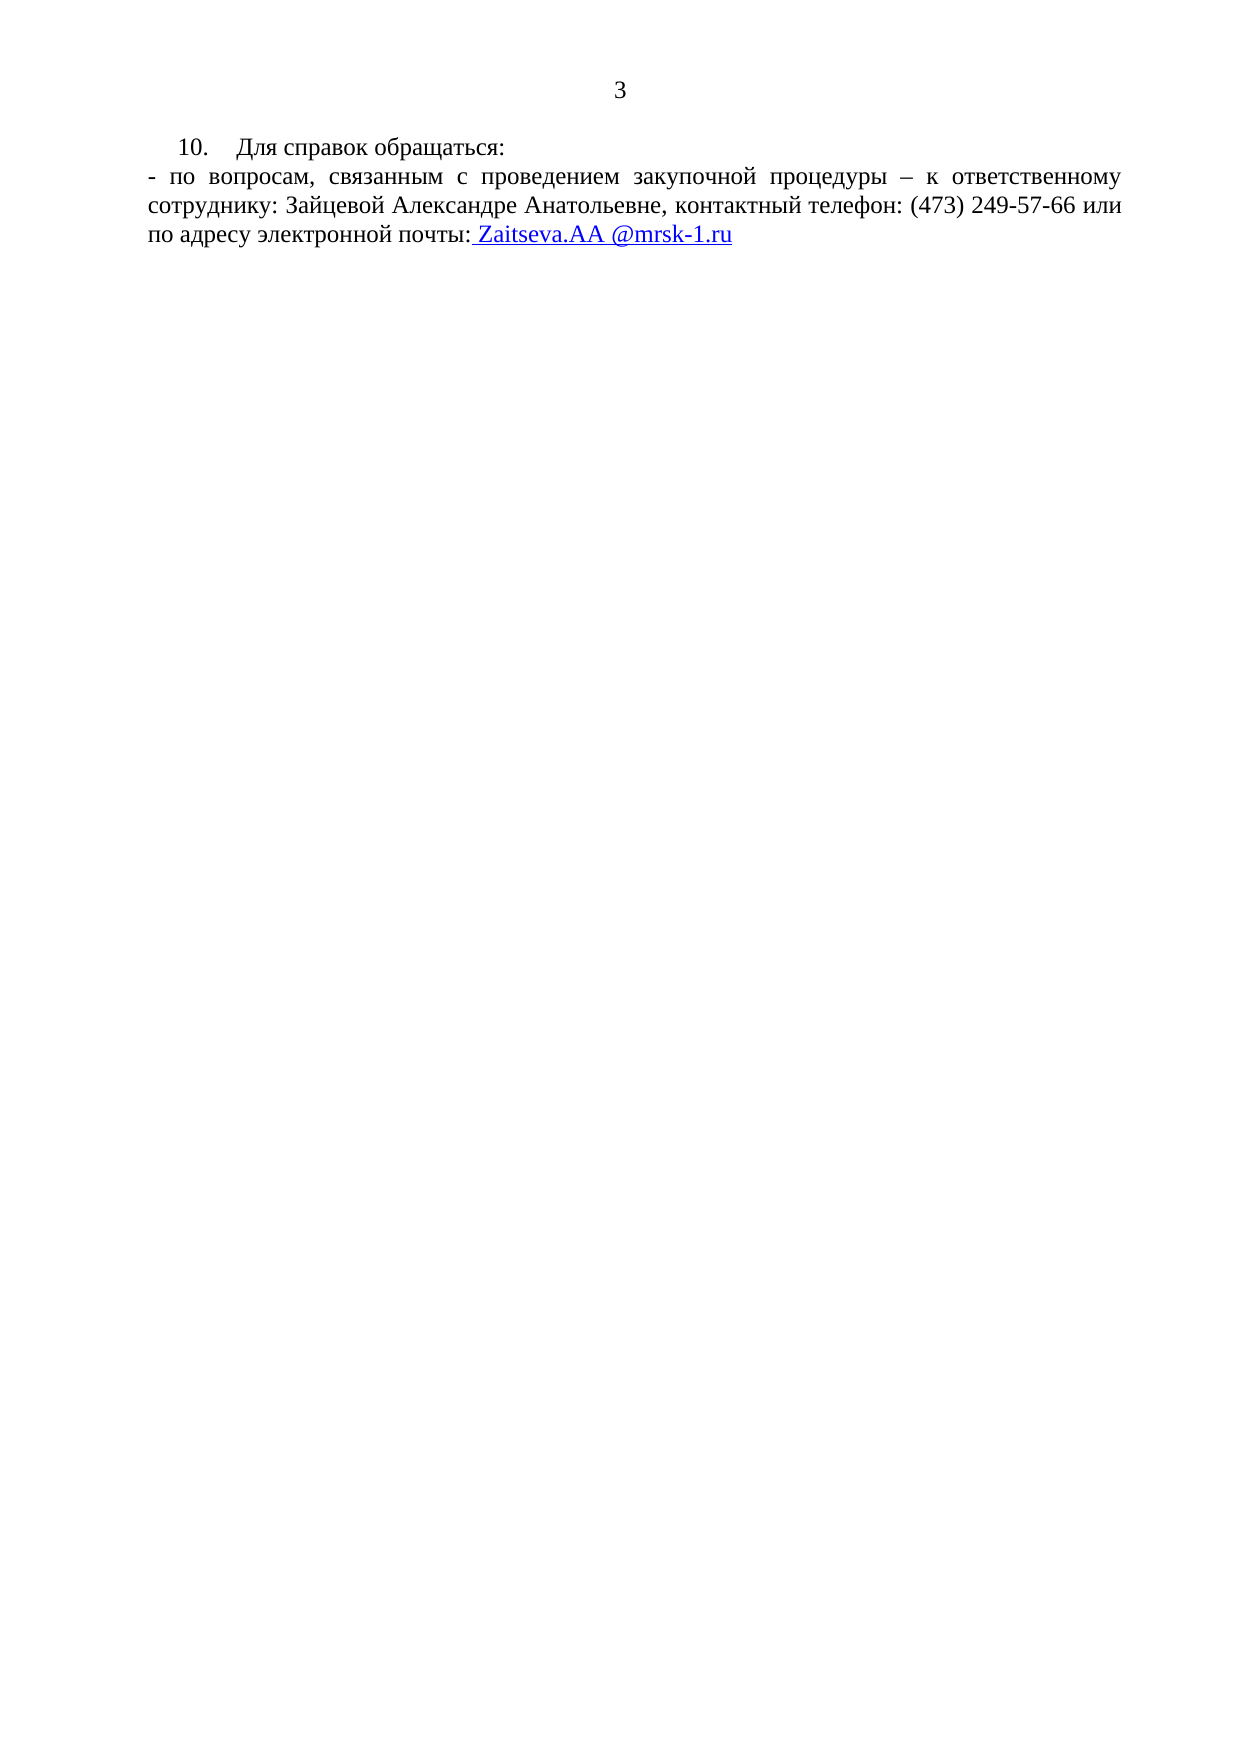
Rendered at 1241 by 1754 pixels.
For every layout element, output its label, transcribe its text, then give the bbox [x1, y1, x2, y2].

text - по вопросам, связанным с проведением закупочной процедуры – к ответственному сотруднику: Зайцевой Александре Анатольевне, контактный телефон: (473) 249-57-66 или по адресу электронной почты: Zaitseva.AA @mrsk-1.ru [148, 161, 1122, 247]
list Для справок обращаться: [118, 132, 1122, 161]
